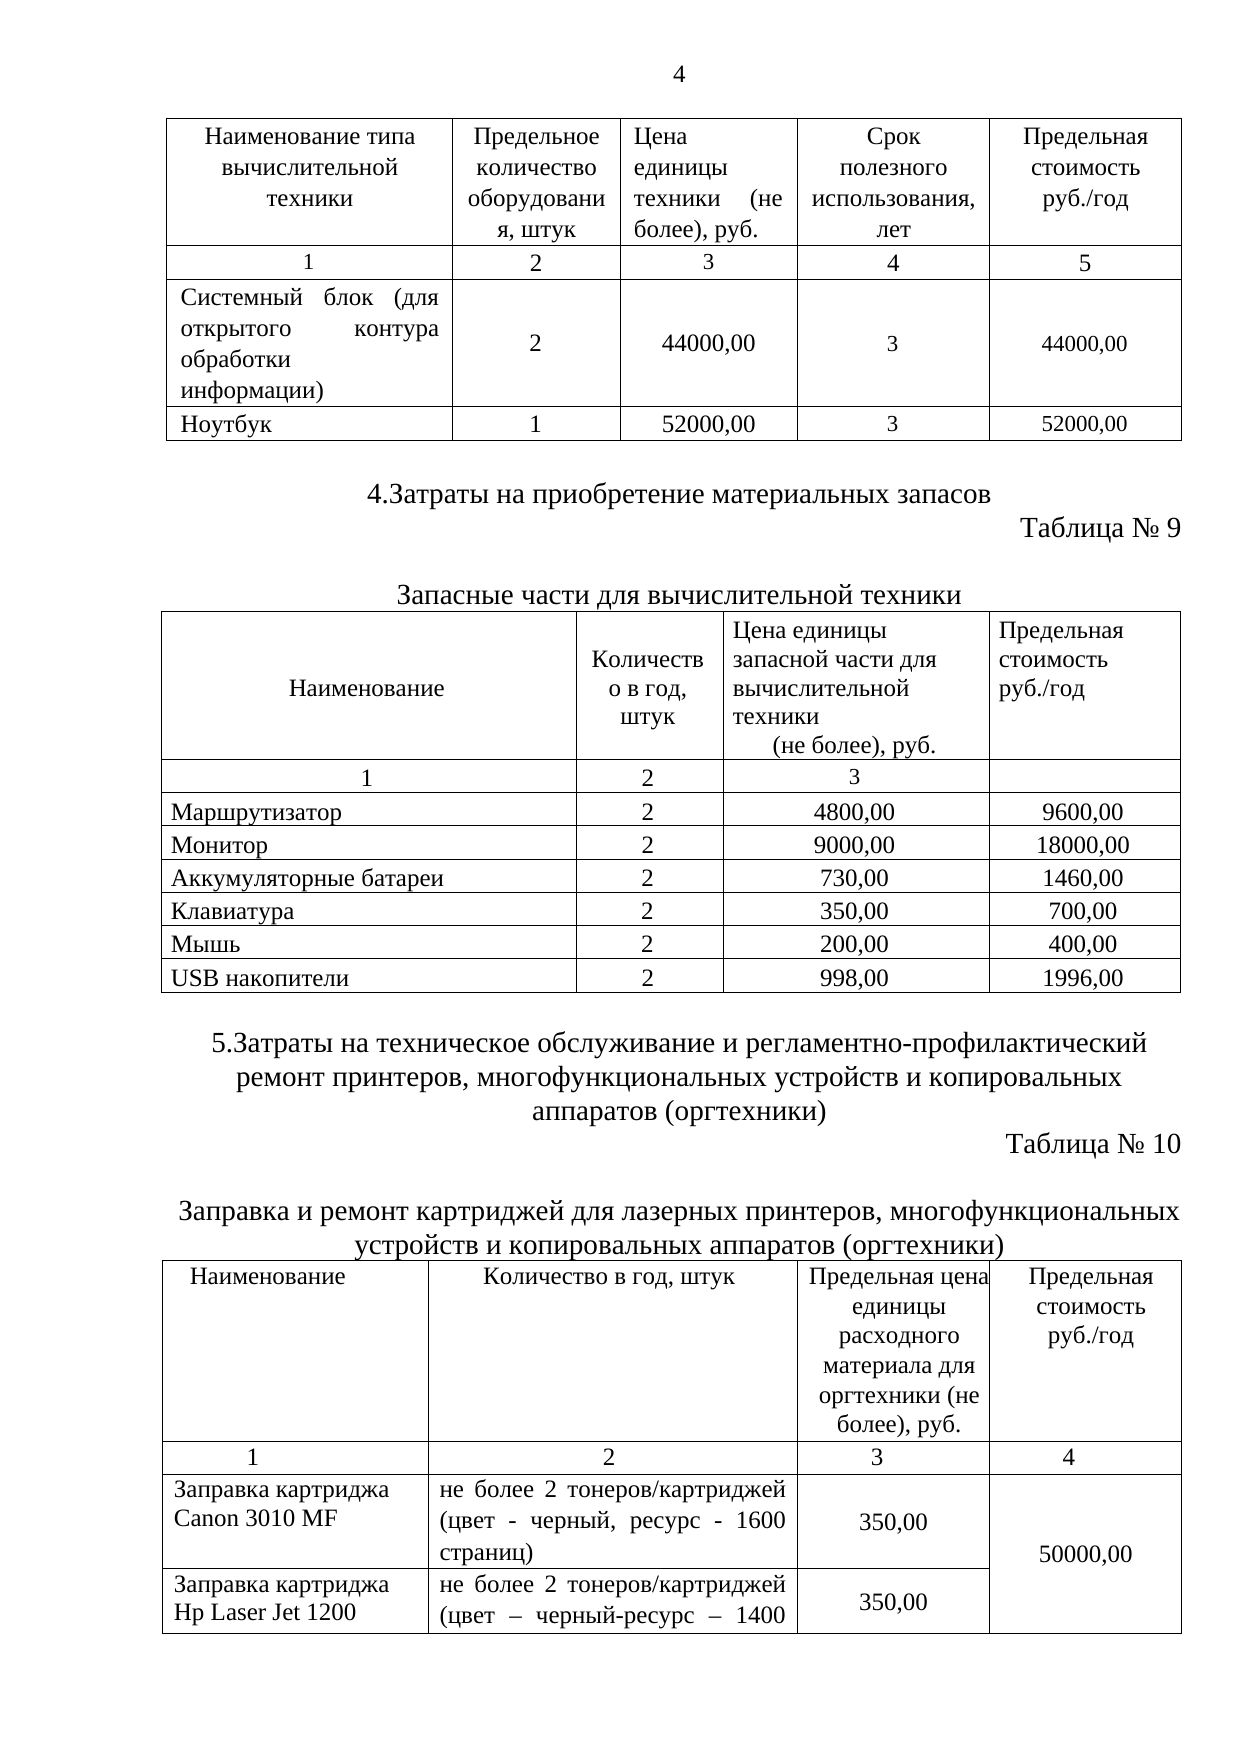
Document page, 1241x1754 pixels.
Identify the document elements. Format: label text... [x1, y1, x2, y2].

table_cell 1 [167, 246, 452, 279]
table_cell 3 [798, 1442, 989, 1473]
table_cell 350,00 [798, 1569, 989, 1633]
table_cell 5 [990, 246, 1181, 279]
table_cell Мышь [162, 926, 576, 958]
table_header Предельная стоимость руб./год [990, 612, 1180, 759]
table_header Наименование [162, 612, 576, 759]
table_cell 350,00 [724, 893, 989, 925]
table_cell 3 [798, 407, 989, 440]
table_cell 44000,00 [621, 280, 797, 406]
table_cell 2 [577, 860, 723, 892]
text 4.Затраты на приобретение материальных запасов [177, 476, 1181, 510]
table_header Срок полезного использования, лет [798, 119, 989, 245]
table_cell не более 2 тонеров/картриджей (цвет - черный, ресурс - 1600 страниц) [429, 1475, 797, 1568]
table_header Наименование [163, 1261, 428, 1441]
table_cell 2 [453, 246, 620, 279]
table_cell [163, 1569, 428, 1633]
table_header Предельная стоимость руб./год [990, 119, 1181, 245]
table_header Цена единицы техники (не более), руб. [621, 119, 797, 245]
table_cell 730,00 [724, 860, 989, 892]
table_header Количество в год, штук [577, 612, 723, 759]
table_cell 1 [162, 760, 576, 792]
table_cell 3 [798, 280, 989, 406]
table_cell 1 [163, 1442, 428, 1473]
table_cell 2 [577, 760, 723, 792]
table_cell 2 [577, 926, 723, 958]
table_cell 3 [621, 246, 797, 279]
table_cell 50000,00 [990, 1475, 1181, 1633]
table_cell 2 [577, 826, 723, 858]
table_cell 4 [798, 246, 989, 279]
table_cell 3 [724, 760, 989, 792]
text Таблица № 10 [177, 1126, 1181, 1160]
table_cell USB накопители [162, 959, 576, 991]
table_cell 52000,00 [621, 407, 797, 440]
text Запасные части для вычислительной техники [177, 577, 1181, 611]
table_cell 1 [453, 407, 620, 440]
text Таблица № 9 [177, 510, 1181, 543]
table_cell 18000,00 [990, 826, 1180, 858]
table_cell 52000,00 [990, 407, 1181, 440]
text 5.Затраты на техническое обслуживание и регламентно-профилактический ремонт принтеров, многофункциональных устройств и копировальных аппаратов (оргтехники) [177, 1026, 1181, 1126]
table_cell 2 [453, 280, 620, 406]
table_cell 200,00 [724, 926, 989, 958]
table_cell Клавиатура [162, 893, 576, 925]
text Заправка и ремонт картриджей для лазерных принтеров, многофункциональных устройств и копировальных аппаратов (оргтехники) [177, 1193, 1181, 1260]
table_cell Монитор [162, 826, 576, 858]
table_cell 44000,00 [990, 280, 1181, 406]
table_cell 4800,00 [724, 793, 989, 825]
table_cell 2 [577, 959, 723, 991]
table_cell Заправка картриджа Canon 3010 MF [163, 1475, 428, 1568]
table_cell 1996,00 [990, 959, 1180, 991]
table_cell Системный блок (для открытого контура обработки информации) [167, 280, 452, 406]
table_cell 4 [990, 1442, 1181, 1473]
table_header Предельное количество оборудования, штук [453, 119, 620, 245]
table_cell 700,00 [990, 893, 1180, 925]
table_header Количество в год, штук [429, 1261, 797, 1441]
table_cell 998,00 [724, 959, 989, 991]
table_cell Аккумуляторные батареи [162, 860, 576, 892]
table_cell 2 [577, 893, 723, 925]
table_cell 1460,00 [990, 860, 1180, 892]
table_header Цена единицы запасной части для вычислительной техники (не более), руб. [724, 612, 989, 759]
table_cell 2 [429, 1442, 797, 1473]
table_cell Ноутбук [167, 407, 452, 440]
table_cell [990, 760, 1180, 792]
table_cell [429, 1569, 797, 1633]
table_cell Маршрутизатор [162, 793, 576, 825]
table_cell 9600,00 [990, 793, 1180, 825]
table_cell 2 [577, 793, 723, 825]
table_cell 350,00 [798, 1475, 989, 1568]
table_header Наименование типа вычислительной техники [167, 119, 452, 245]
table_cell 400,00 [990, 926, 1180, 958]
table_cell 9000,00 [724, 826, 989, 858]
table_header Предельная цена единицы расходного материала для оргтехники (не более), руб. [798, 1261, 989, 1441]
table_header Предельная стоимость руб./год [990, 1261, 1181, 1441]
